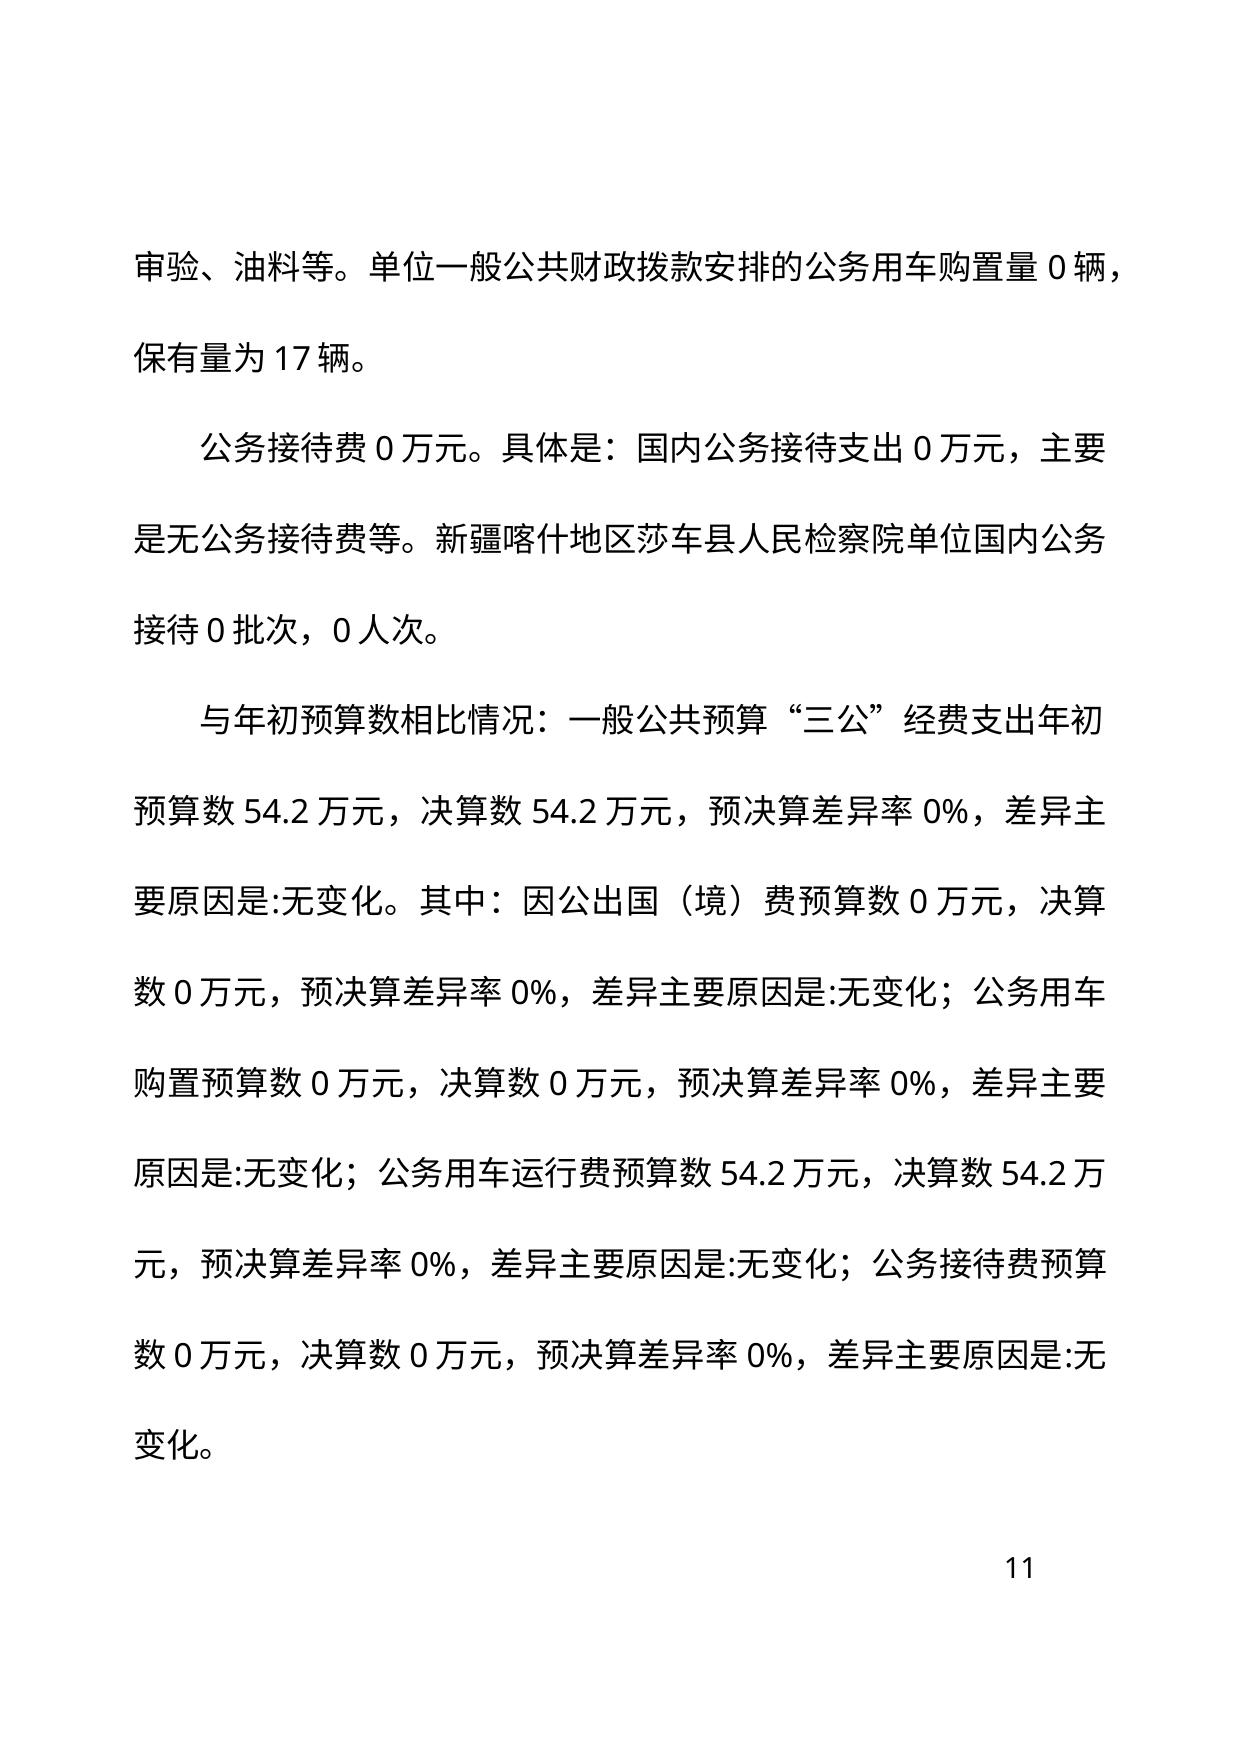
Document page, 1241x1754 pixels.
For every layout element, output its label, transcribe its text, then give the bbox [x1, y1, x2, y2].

text 与年初预算数相比情况：一般公共预算“三公”经费支出年初预算数54.2万元，决算数54.2万元，预决算差异率0%，差异主要原因是:无变化。其中：因公出国（境）费预算数0万元，决算数0万元，预决算差异率0%，差异主要原因是:无变化；公务用车购置预算数0万元，决算数0万元，预决算差异率0%，差异主要原因是:无变化；公务用车运行费预算数54.2万元，决算数54.2万元，预决算差异率0%，差异主要原因是:无变化；公务接待费预算数0万元，决算数0万元，预决算差异率0%，差异主要原因是:无变化。 [133, 673, 1107, 1489]
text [133, 220, 1107, 401]
text 公务接待费0万元。具体是：国内公务接待支出0万元，主要是无公务接待费等。新疆喀什地区莎车县人民检察院单位国内公务接待0批次，0人次。 [133, 401, 1107, 673]
